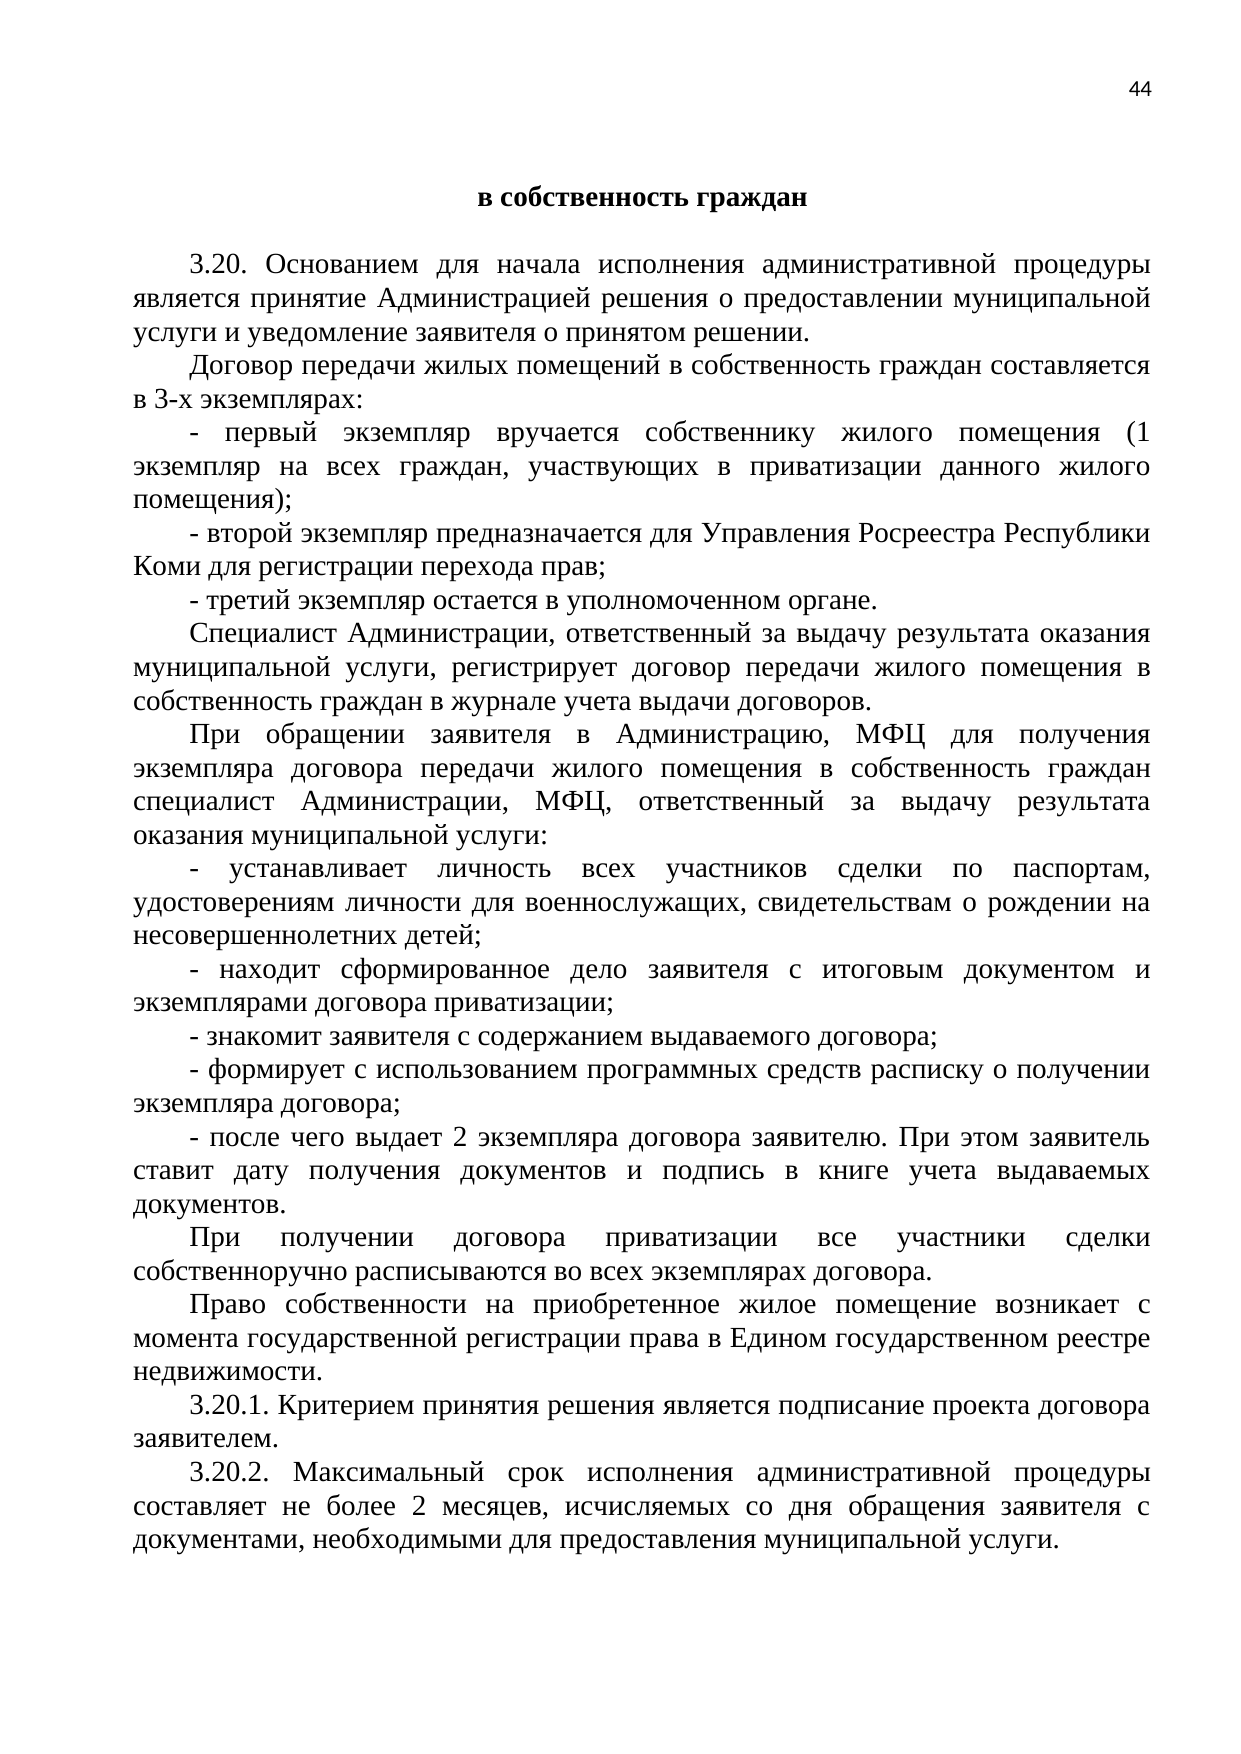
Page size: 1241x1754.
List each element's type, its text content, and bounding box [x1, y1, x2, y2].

text Специалист Администрации, ответственный за выдачу результата оказания муниципальной услуги, регистрирует договор передачи жилого помещения в собственность граждан в журнале учета выдачи договоров. [133, 616, 1152, 716]
text - формирует с использованием программных средств расписку о получении экземпляра договора; [133, 1052, 1152, 1119]
text Договор передачи жилых помещений в собственность граждан составляется в 3-х экземплярах: [133, 347, 1152, 414]
text в собственность граждан [133, 179, 1152, 213]
text 3.20.2. Максимальный срок исполнения административной процедуры составляет не более 2 месяцев, исчисляемых со дня обращения заявителя с документами, необходимыми для предоставления муниципальной услуги. [133, 1454, 1152, 1555]
text - после чего выдает 2 экземпляра договора заявителю. При этом заявитель ставит дату получения документов и подпись в книге учета выдаваемых документов. [133, 1119, 1152, 1219]
text - знакомит заявителя с содержанием выдаваемого договора; [133, 1018, 1152, 1052]
text - первый экземпляр вручается собственнику жилого помещения (1 экземпляр на всех граждан, участвующих в приватизации данного жилого помещения); [133, 414, 1152, 515]
text - третий экземпляр остается в уполномоченном органе. [133, 582, 1152, 616]
text - находит сформированное дело заявителя с итоговым документом и экземплярами договора приватизации; [133, 951, 1152, 1018]
text Право собственности на приобретенное жилое помещение возникает с момента государственной регистрации права в Едином государственном реестре недвижимости. [133, 1286, 1152, 1387]
text - второй экземпляр предназначается для Управления Росреестра Республики Коми для регистрации перехода прав; [133, 515, 1152, 582]
text 3.20.1. Критерием принятия решения является подписание проекта договора заявителем. [133, 1387, 1152, 1454]
text 3.20. Основанием для начала исполнения административной процедуры является принятие Администрацией решения о предоставлении муниципальной услуги и уведомление заявителя о принятом решении. [133, 247, 1152, 347]
text - устанавливает личность всех участников сделки по паспортам, удостоверениям личности для военнослужащих, свидетельствам о рождении на несовершеннолетних детей; [133, 850, 1152, 951]
text При обращении заявителя в Администрацию, МФЦ для получения экземпляра договора передачи жилого помещения в собственность граждан специалист Администрации, МФЦ, ответственный за выдачу результата оказания муниципальной услуги: [133, 716, 1152, 850]
text При получении договора приватизации все участники сделки собственноручно расписываются во всех экземплярах договора. [133, 1219, 1152, 1286]
